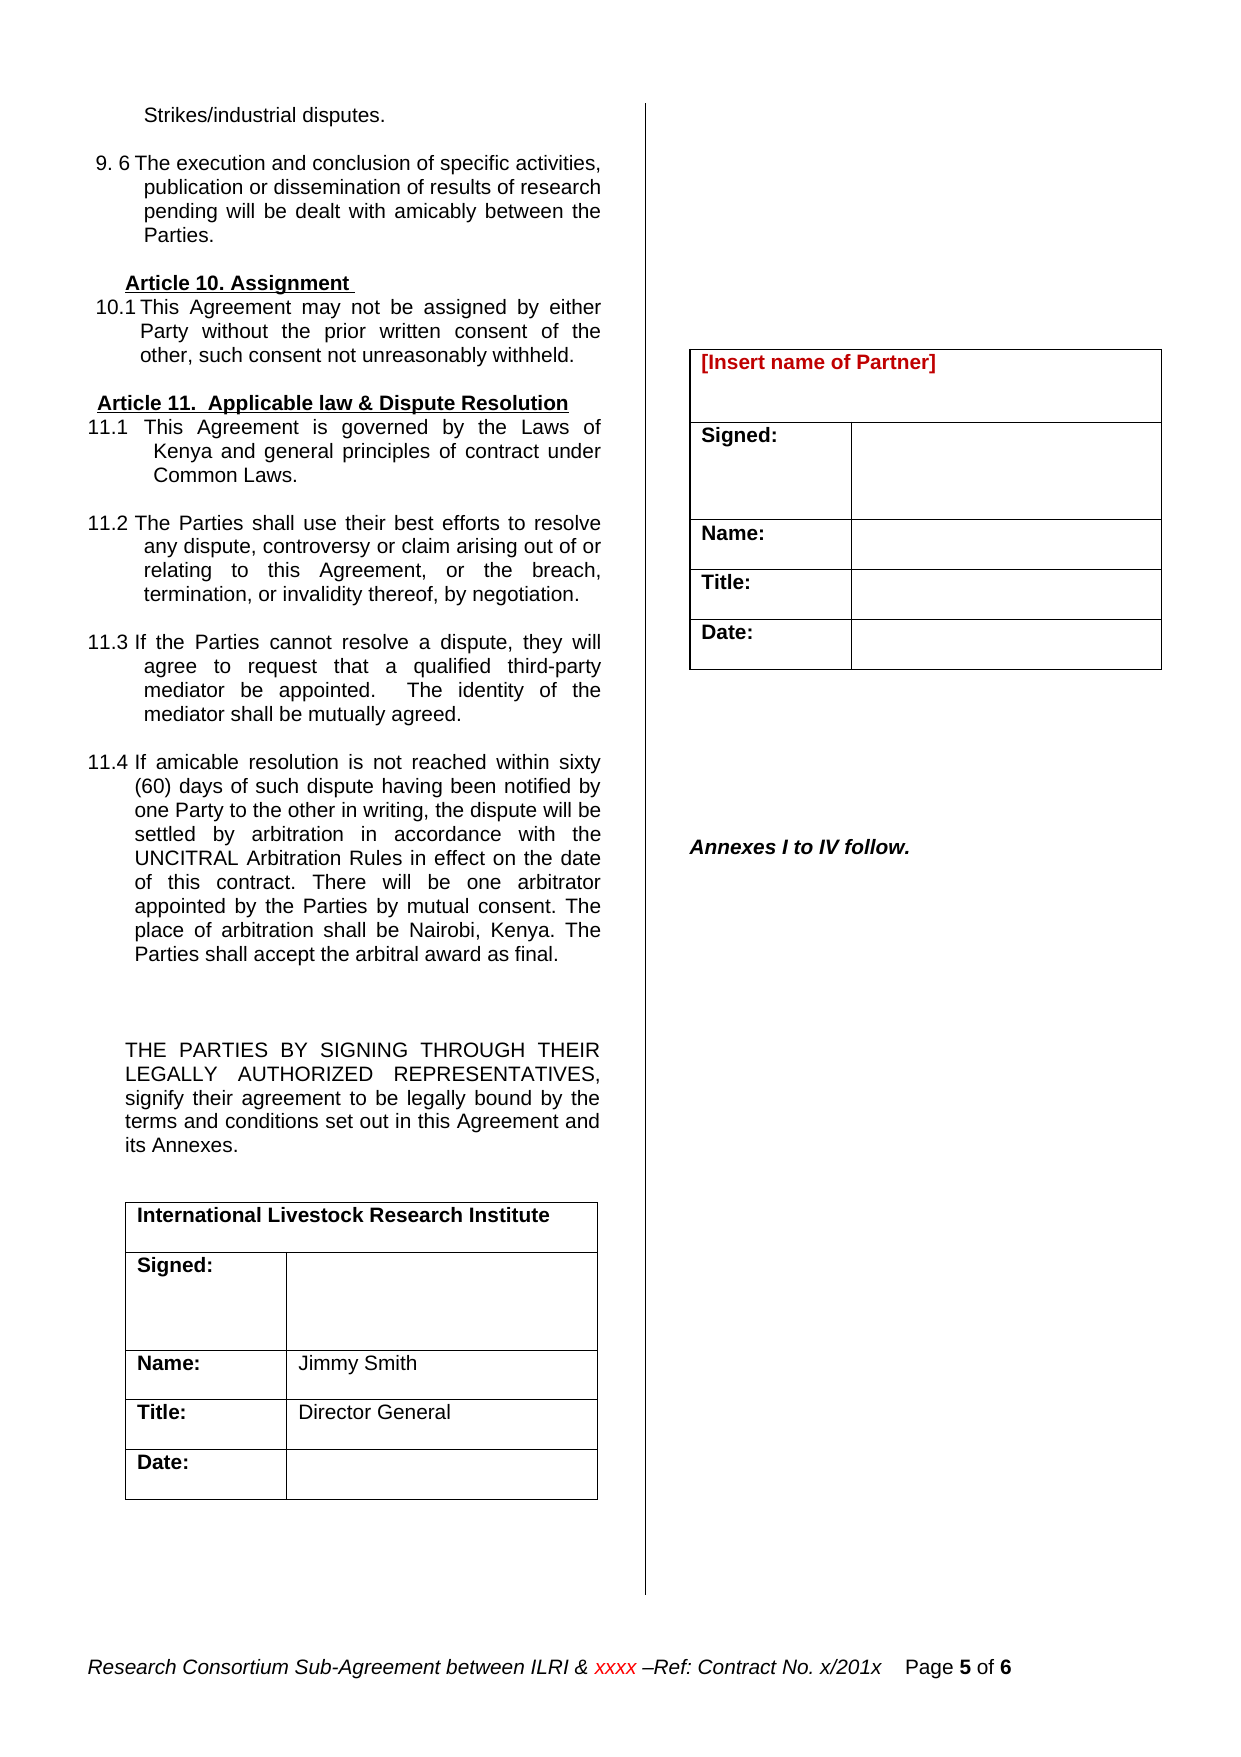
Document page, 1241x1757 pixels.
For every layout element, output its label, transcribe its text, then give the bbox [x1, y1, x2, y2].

table_cell Title: [691, 570, 851, 619]
table_cell [287, 1253, 597, 1349]
table_cell Date: [691, 620, 851, 668]
text Annexes I to IV follow. [689, 836, 1152, 859]
table_cell [287, 1450, 597, 1498]
table_header International Livestock Research Institute [126, 1203, 597, 1252]
table_cell [852, 620, 1161, 668]
text Article 11. Applicable law & Dispute Resolution [97, 391, 601, 414]
list If the Parties cannot resolve a dispute, they will agree to request that a qualified third-party mediator be appointed. The identity of the mediator shall be mutually agreed. [87, 630, 602, 726]
list The Parties shall use their best efforts to resolve any dispute, controversy or claim arising out of or relating to this Agreement, or the breach, termination, or invalidity thereof, by negotiation. [87, 510, 602, 606]
text THE PARTIES BY SIGNING THROUGH THEIR LEGALLY AUTHORIZED REPRESENTATIVES, signify their agreement to be legally bound by the terms and conditions set out in this Agreement and its Annexes. [125, 1037, 601, 1157]
text Article 10. Assignment [125, 271, 601, 295]
list If amicable resolution is not reached within sixty (60) days of such dispute having been notified by one Party to the other in writing, the dispute will be settled by arbitration in accordance with the UNCITRAL Arbitration Rules in effect on the date of this contract. There will be one arbitrator appointed by the Parties by mutual consent. The place of arbitration shall be Nairobi, Kenya. The Parties shall accept the arbitral award as final. [87, 750, 602, 966]
table_cell Director General [287, 1400, 597, 1449]
table_cell [852, 423, 1161, 519]
table_cell Signed: [126, 1253, 286, 1349]
table_cell Signed: [691, 423, 851, 519]
list The execution and conclusion of specific activities, publication or dissemination of results of research pending will be dealt with amicably between the Parties. [95, 151, 602, 247]
table_cell Jimmy Smith [287, 1351, 597, 1399]
table_cell Name: [126, 1351, 286, 1399]
list This Agreement may not be assigned by either Party without the prior written consent of the other, such consent not unreasonably withheld. [95, 295, 602, 367]
table_cell Name: [691, 520, 851, 569]
table_cell Date: [126, 1450, 286, 1498]
table_cell Title: [126, 1400, 286, 1449]
table_cell [852, 570, 1161, 619]
list This Agreement is governed by the Laws of Kenya and general principles of contract under Common Laws. [87, 414, 602, 486]
table_cell [852, 520, 1161, 569]
